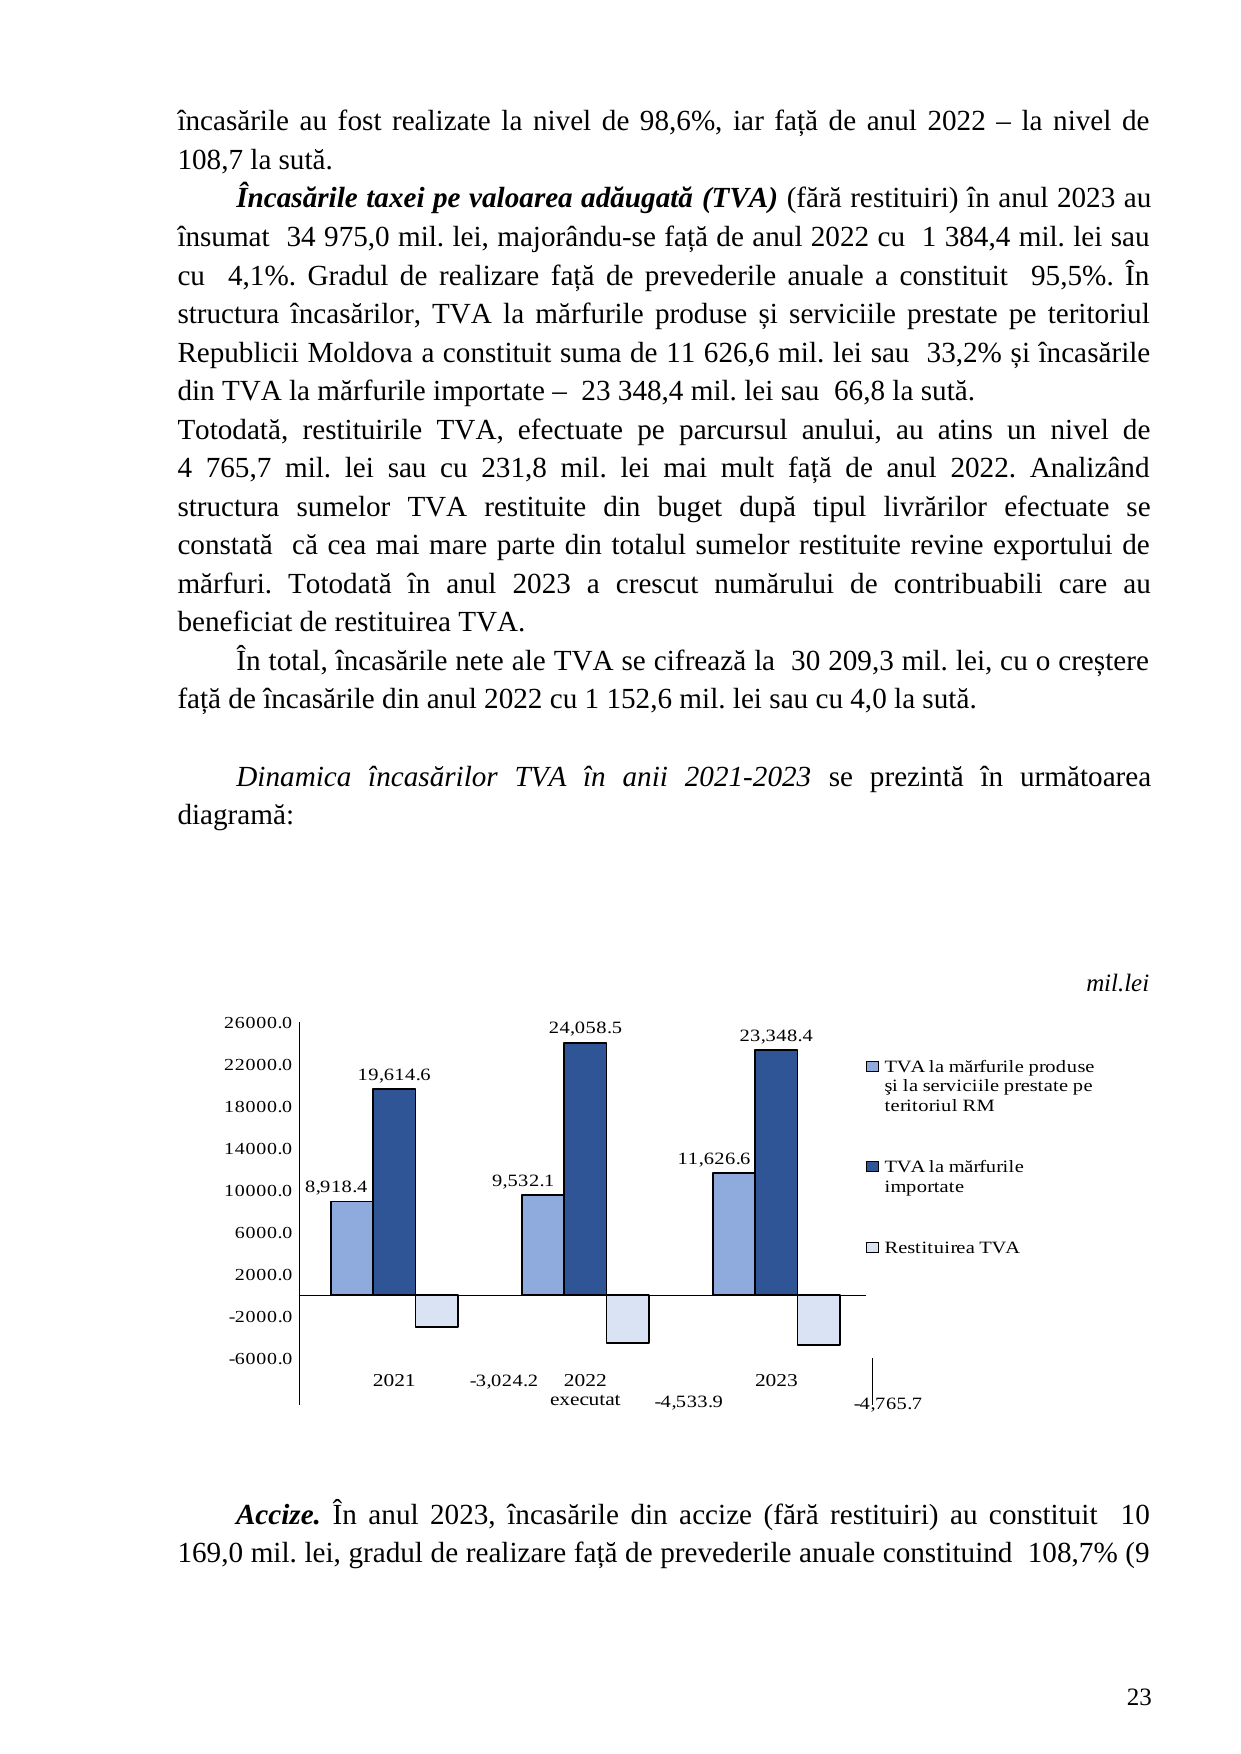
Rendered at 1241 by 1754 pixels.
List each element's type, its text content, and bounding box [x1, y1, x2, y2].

text În total, încasările nete ale TVA se cifrează la 30 209,3 mil. lei, cu o creștere față de încasările din anul 2022 cu 1 152,6 mil. lei sau cu 4,0 la sută. [177, 643, 1152, 715]
text Dinamica încasărilor TVA în anii 2021-2023 se prezintă în următoarea diagramă: [177, 759, 1152, 831]
text Totodată, restituirile TVA, efectuate pe parcursul anului, au atins un nivel de 4 765,7 mil. lei sau cu 231,8 mil. lei mai mult față de anul 2022. Analizând structura sumelor TVA restituite din buget după tipul livrărilor efectuate se constată că cea mai mare parte din totalul sumelor restituite revine exportului de mărfuri. Totodată în anul 2023 a crescut numărului de contribuabili care au beneficiat de restituirea TVA. [177, 412, 1152, 638]
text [177, 103, 1152, 176]
text Încasările taxei pe valoarea adăugată (TVA) (fără restituiri) în anul 2023 au însumat 34 975,0 mil. lei, majorându-se față de anul 2022 cu 1 384,4 mil. lei sau cu 4,1%. Gradul de realizare față de prevederile anuale a constituit 95,5%. În structura încasărilor, TVA la mărfurile produse și serviciile prestate pe teritoriul Republicii Moldova a constituit suma de 11 626,6 mil. lei sau 33,2% și încasările din TVA la mărfurile importate – 23 348,4 mil. lei sau 66,8 la sută. [177, 181, 1152, 407]
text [177, 1497, 1152, 1569]
text mil.lei [177, 968, 1152, 997]
